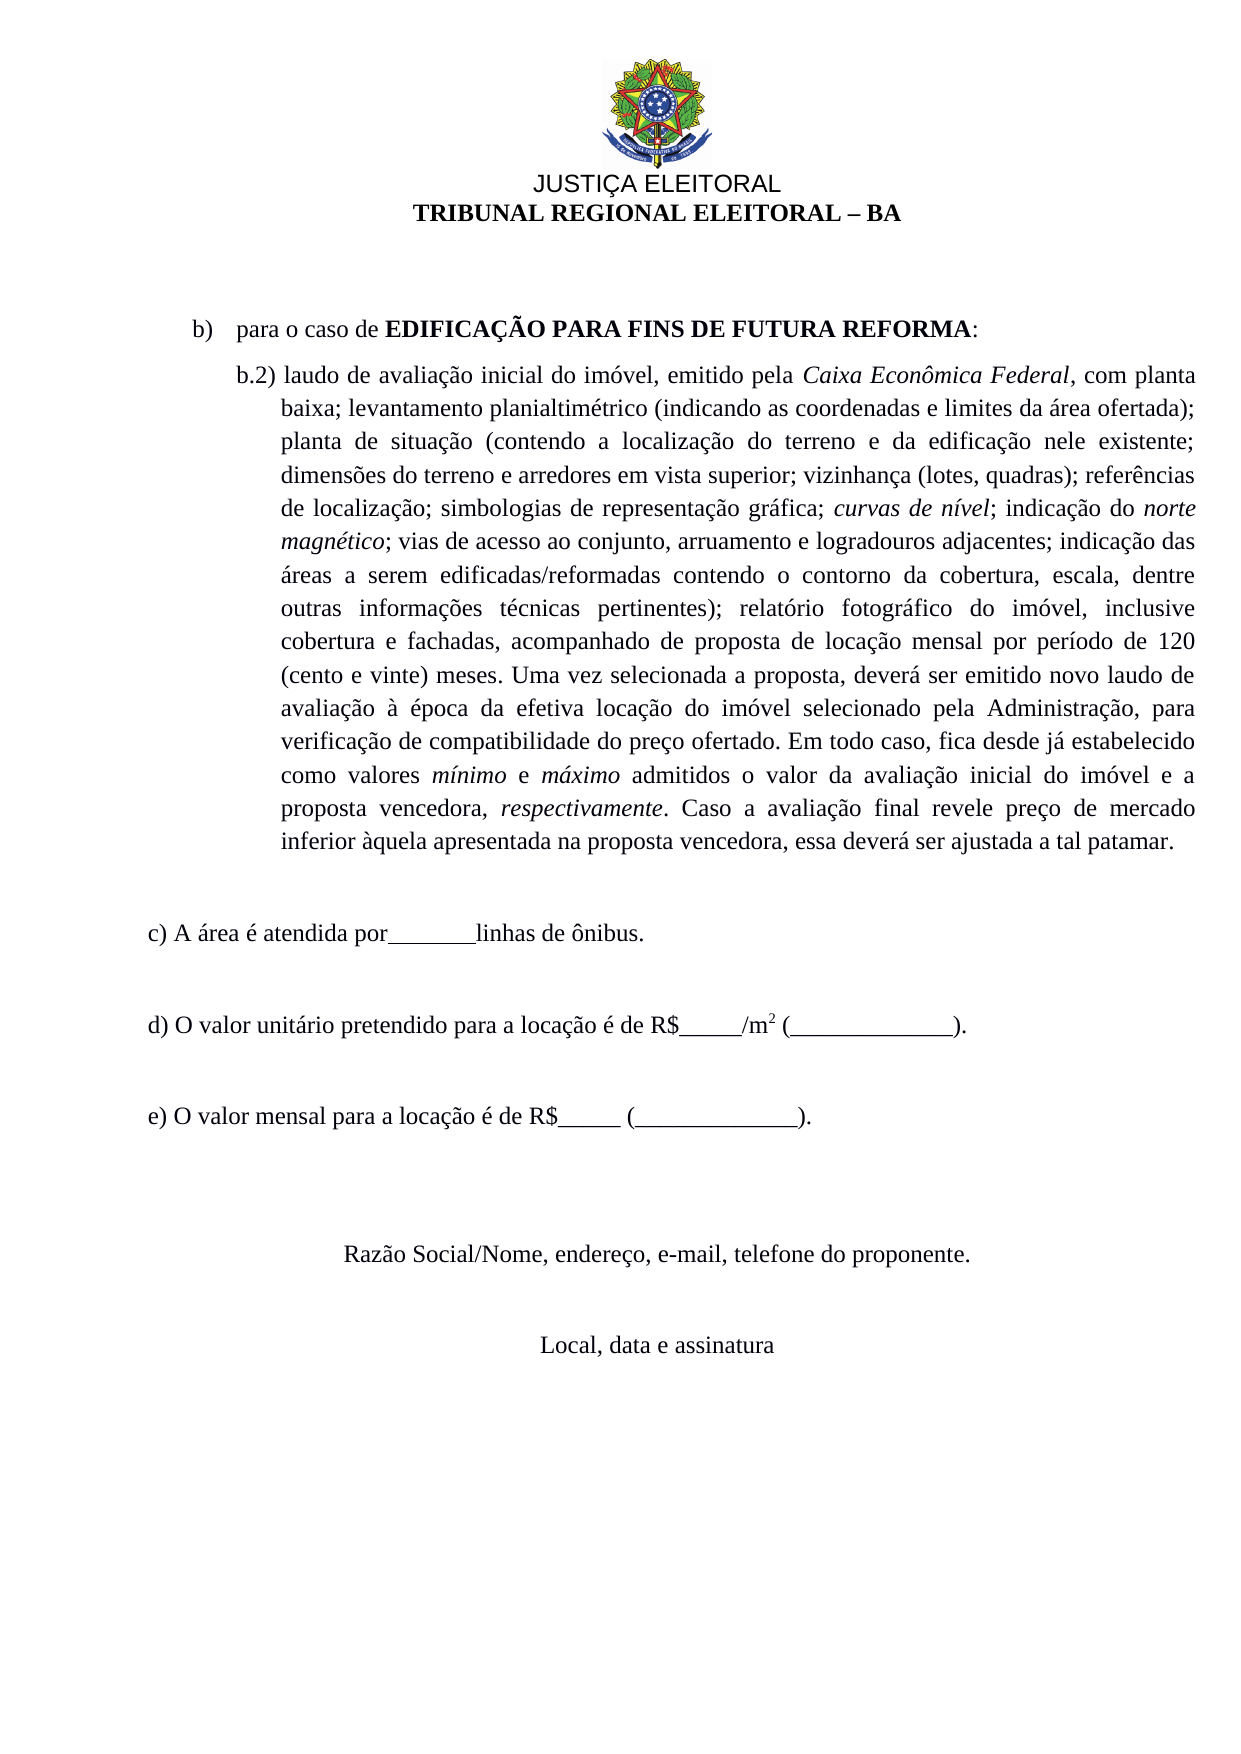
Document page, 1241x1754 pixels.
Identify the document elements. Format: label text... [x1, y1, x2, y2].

text e) O valor mensal para a locação é de R$_____ (_____________). [148, 1098, 1196, 1131]
text d) O valor unitário pretendido para a locação é de R$_____/m2 (_____________). [148, 1006, 1196, 1040]
text Razão Social/Nome, endereço, e-mail, telefone do proponente. [118, 1236, 1196, 1269]
list b.2) laudo de avaliação inicial do imóvel, emitido pela Caixa Econômica Federal, com planta baixa; levantamento planialtimétrico (indicando as coordenadas e limites da área ofertada); planta de situação (contendo a localização do terreno e da edificação nele existente; dimensões do terreno e arredores em vista superior; vizinhança (lotes, quadras); referências de localização; simbologias de representação gráfica; curvas de nível; indicação do norte magnético; vias de acesso ao conjunto, arruamento e logradouros adjacentes; indicação das áreas a serem edificadas/reformadas contendo o contorno da cobertura, escala, dentre outras informações técnicas pertinentes); relatório fotográfico do imóvel, inclusive cobertura e fachadas, acompanhado de proposta de locação mensal por período de 120 (cento e vinte) meses. Uma vez selecionada a proposta, deverá ser emitido novo laudo de avaliação à época da efetiva locação do imóvel selecionado pela Administração, para verificação de compatibilidade do preço ofertado. Em todo caso, fica desde já estabelecido como valores mínimo e máximo admitidos o valor da avaliação inicial do imóvel e a proposta vencedora, respectivamente. Caso a avaliação final revele preço de mercado inferior àquela apresentada na proposta vencedora, essa deverá ser ajustada a tal patamar. [236, 356, 1196, 856]
text Local, data e assinatura [118, 1327, 1196, 1361]
text b) para o caso de EDIFICAÇÃO PARA FINS DE FUTURA REFORMA: [192, 311, 1196, 344]
text c) A área é atendida por linhas de ônibus. [148, 915, 1196, 948]
picture [602, 59, 713, 169]
